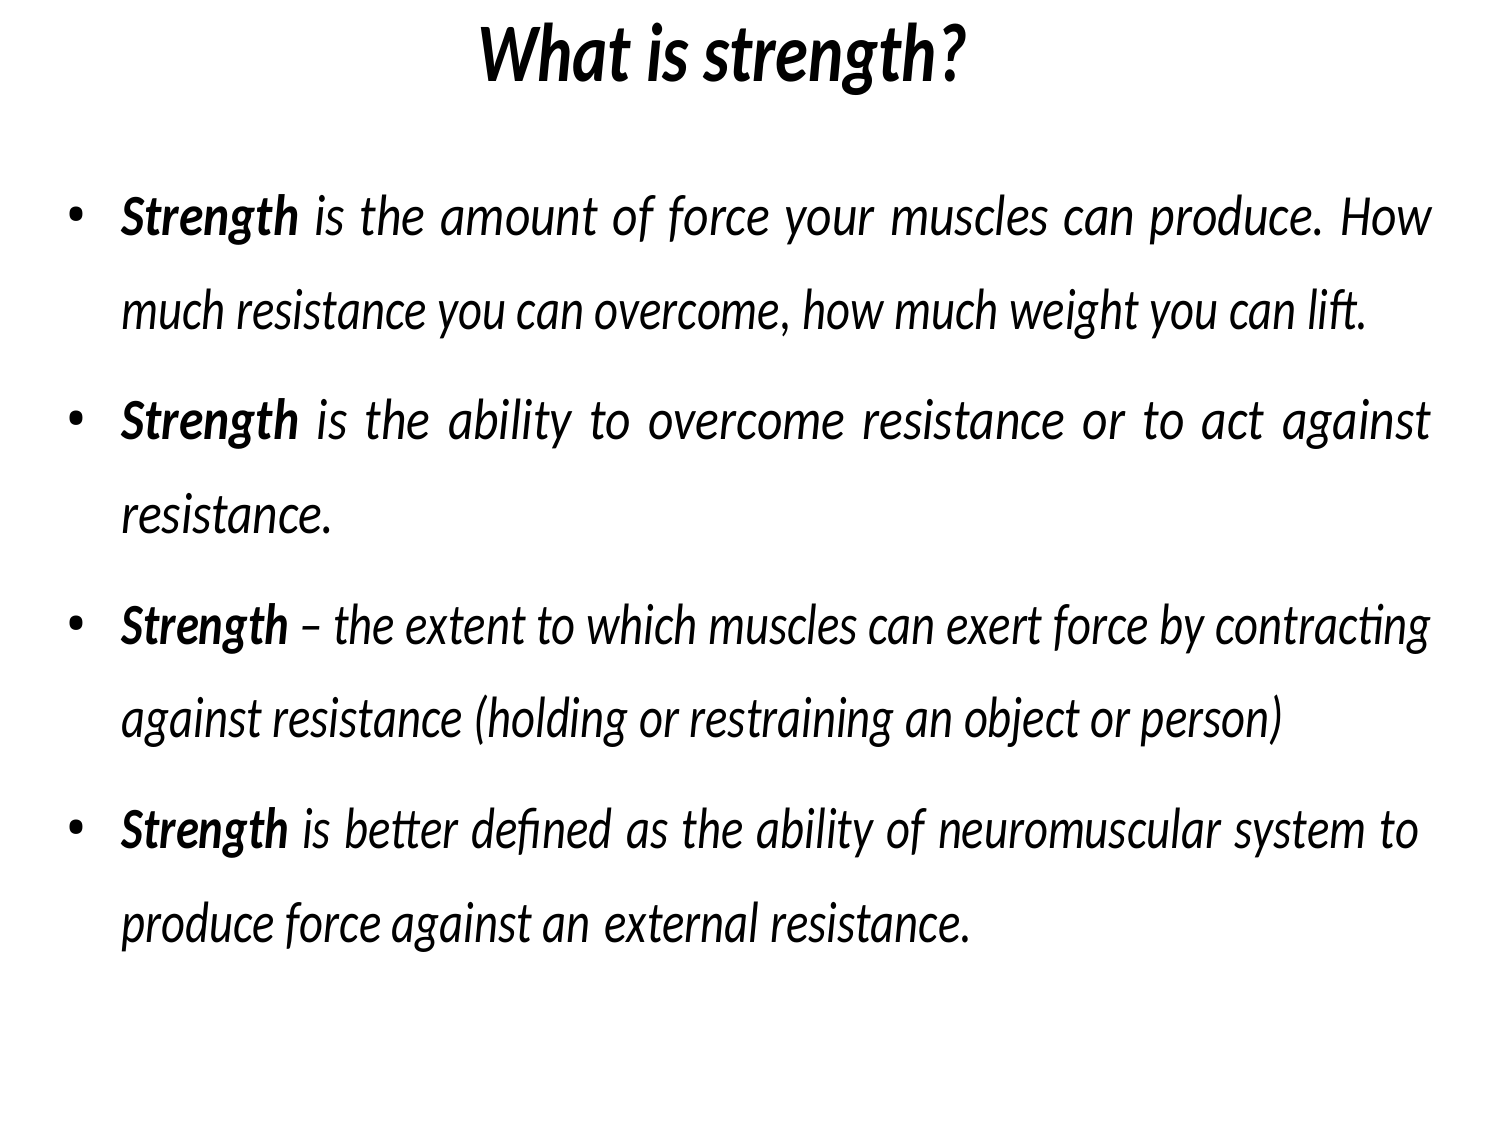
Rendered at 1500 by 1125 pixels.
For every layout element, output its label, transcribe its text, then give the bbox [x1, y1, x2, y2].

subtitle What is strength? [0, 8, 1500, 100]
list Strength – the extent to which muscles can exert force by contracting against resistance (holding or restraining an object or person) [65, 582, 1436, 752]
list Strength is the amount of force your muscles can produce. How much resistance you can overcome, how much weight you can lift. [65, 173, 1436, 344]
list Strength is better defined as the ability of neuromuscular system to produce force against an external resistance. [65, 786, 1436, 957]
list Strength is the ability to overcome resistance or to act against resistance. [65, 377, 1436, 548]
